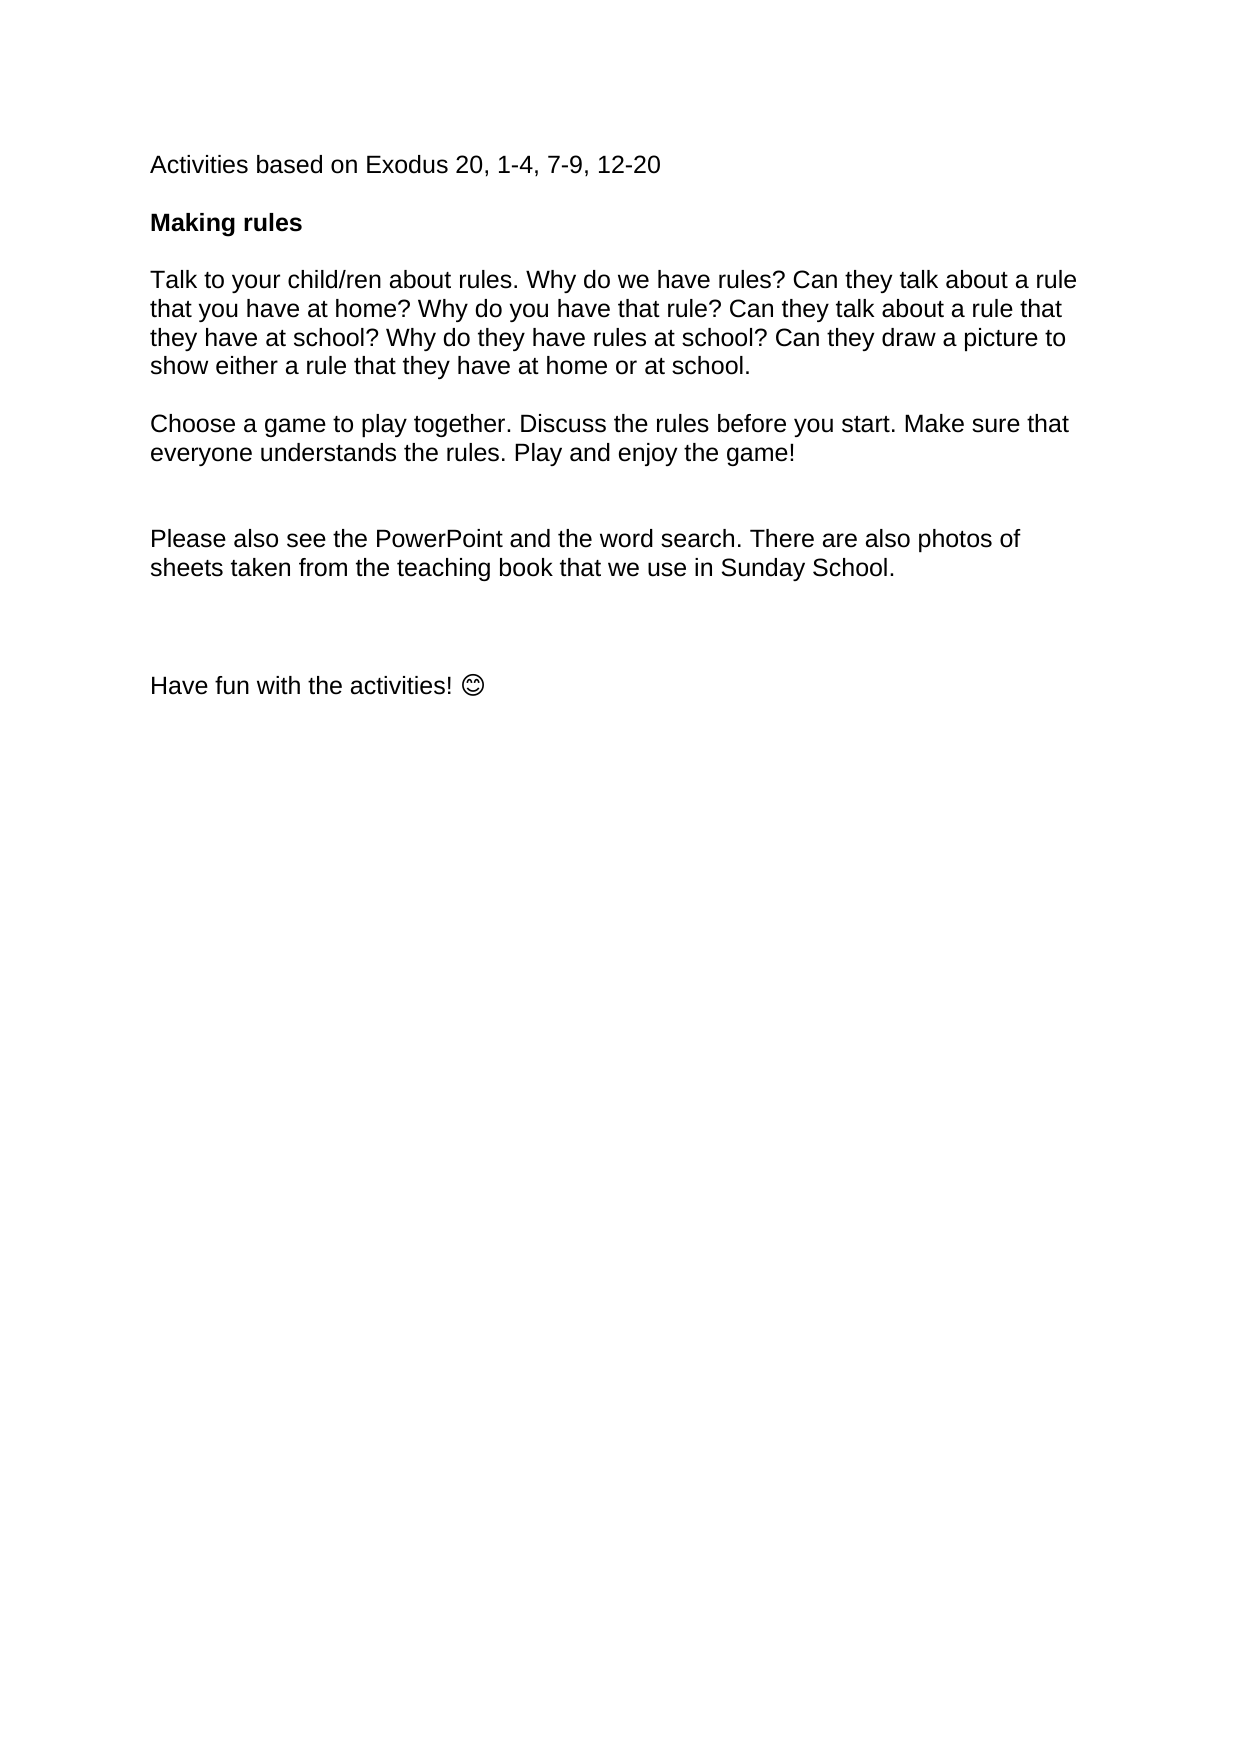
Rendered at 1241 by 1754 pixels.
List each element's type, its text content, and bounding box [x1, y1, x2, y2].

text Making rules [150, 207, 1090, 236]
text Activities based on Exodus 20, 1-4, 7-9, 12-20 [150, 150, 1090, 179]
text Talk to your child/ren about rules. Why do we have rules? Can they talk about a rule that you have at home? Why do you have that rule? Can they talk about a rule that they have at school? Why do they have rules at school? Can they draw a picture to show either a rule that they have at home or at school. [150, 265, 1090, 380]
text Please also see the PowerPoint and the word search. There are also photos of sheets taken from the teaching book that we use in Sunday School. [150, 524, 1090, 581]
text Have fun with the activities! [150, 667, 1090, 702]
text Choose a game to play together. Discuss the rules before you start. Make sure that everyone understands the rules. Play and enjoy the game! [150, 409, 1090, 466]
